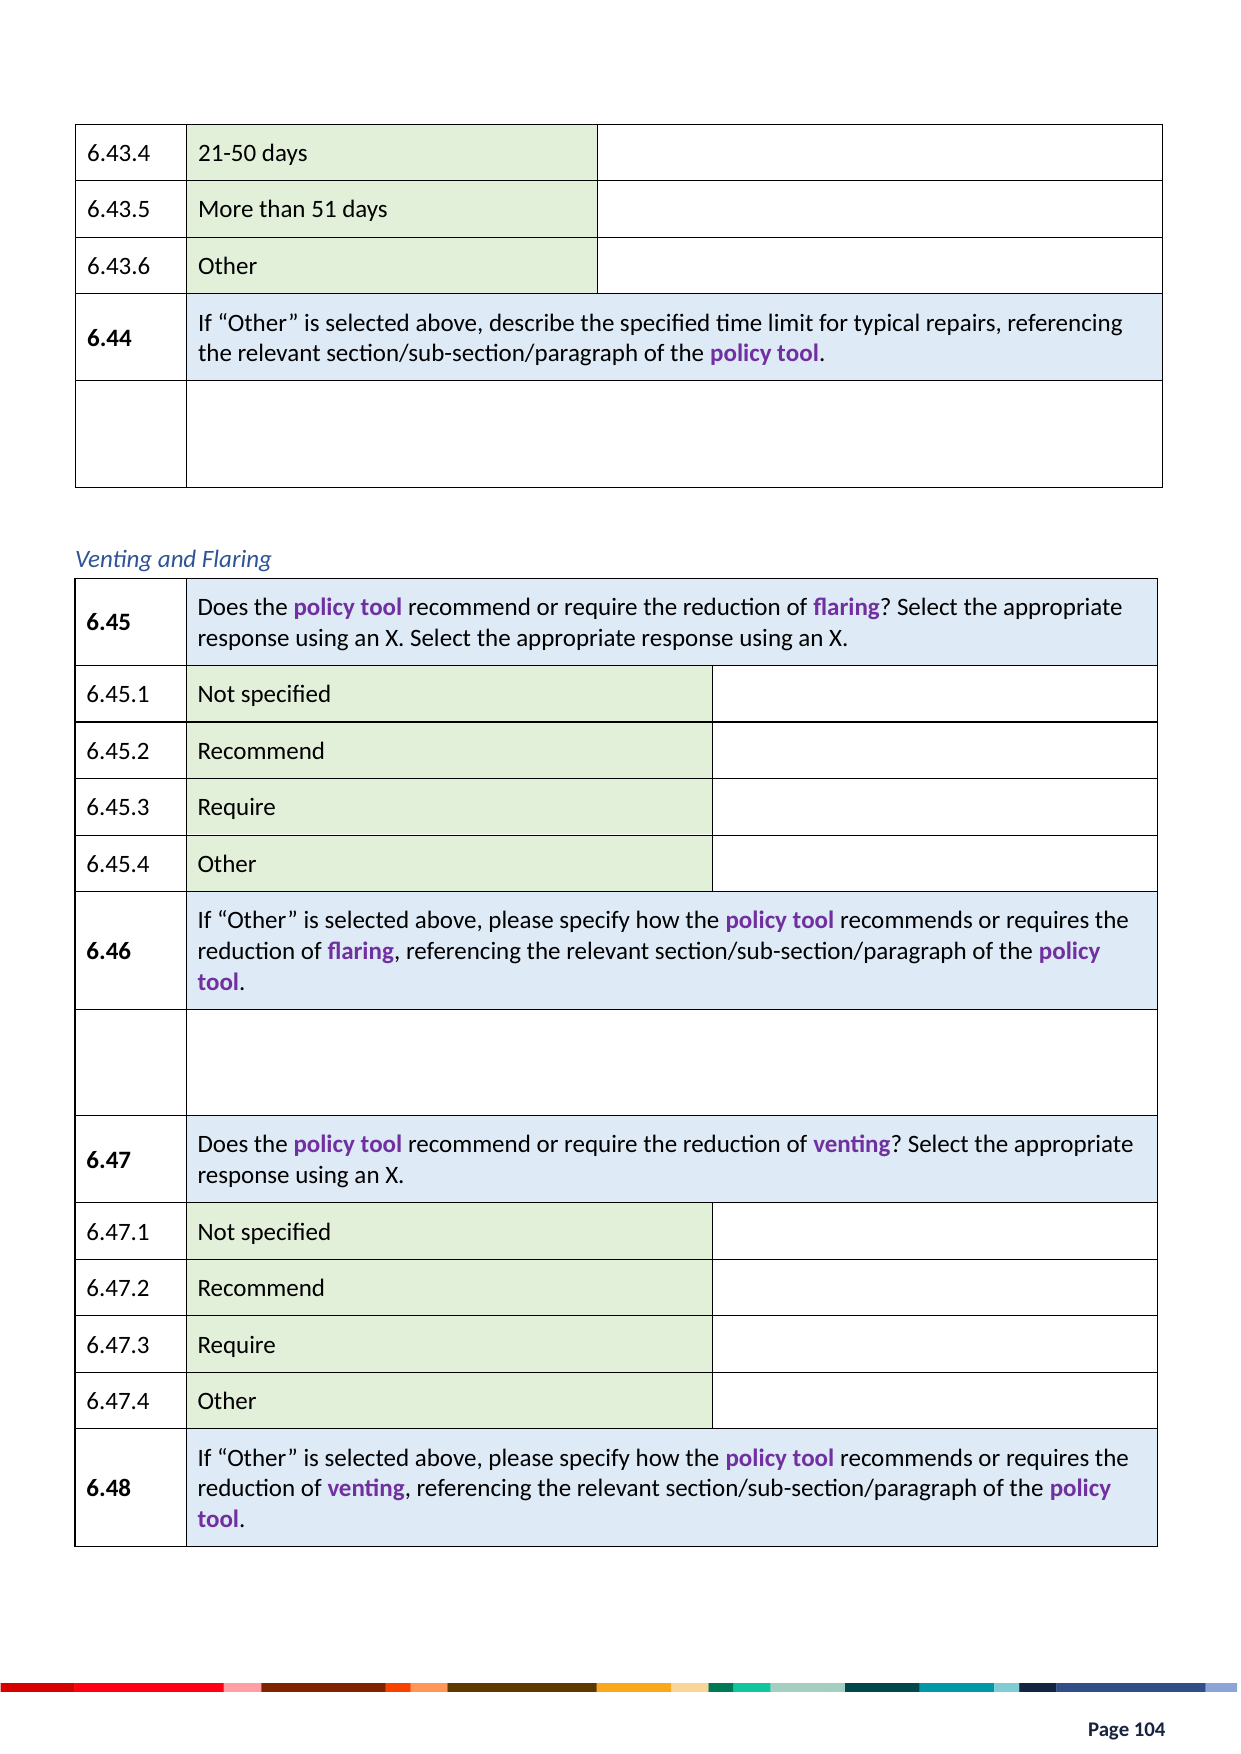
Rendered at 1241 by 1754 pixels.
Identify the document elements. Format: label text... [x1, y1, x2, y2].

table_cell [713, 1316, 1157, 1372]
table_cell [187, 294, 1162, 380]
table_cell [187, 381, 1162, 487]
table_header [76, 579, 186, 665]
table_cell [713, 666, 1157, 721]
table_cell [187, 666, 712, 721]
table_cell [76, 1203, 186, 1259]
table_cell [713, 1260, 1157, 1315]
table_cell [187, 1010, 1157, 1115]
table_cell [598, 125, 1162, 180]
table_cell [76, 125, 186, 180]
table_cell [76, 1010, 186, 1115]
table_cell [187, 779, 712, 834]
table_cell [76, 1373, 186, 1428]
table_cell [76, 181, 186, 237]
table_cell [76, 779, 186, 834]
subtitle Venting and Flaring [75, 543, 1165, 574]
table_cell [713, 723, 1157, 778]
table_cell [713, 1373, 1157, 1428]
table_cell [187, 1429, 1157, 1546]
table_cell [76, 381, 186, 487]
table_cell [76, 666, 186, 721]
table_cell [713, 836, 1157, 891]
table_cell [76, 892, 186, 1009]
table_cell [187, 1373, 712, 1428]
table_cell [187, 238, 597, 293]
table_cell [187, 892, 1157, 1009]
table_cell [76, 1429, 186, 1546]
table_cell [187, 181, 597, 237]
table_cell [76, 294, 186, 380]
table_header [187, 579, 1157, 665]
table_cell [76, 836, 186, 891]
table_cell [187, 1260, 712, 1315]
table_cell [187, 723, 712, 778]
picture [0, 1683, 1236, 1692]
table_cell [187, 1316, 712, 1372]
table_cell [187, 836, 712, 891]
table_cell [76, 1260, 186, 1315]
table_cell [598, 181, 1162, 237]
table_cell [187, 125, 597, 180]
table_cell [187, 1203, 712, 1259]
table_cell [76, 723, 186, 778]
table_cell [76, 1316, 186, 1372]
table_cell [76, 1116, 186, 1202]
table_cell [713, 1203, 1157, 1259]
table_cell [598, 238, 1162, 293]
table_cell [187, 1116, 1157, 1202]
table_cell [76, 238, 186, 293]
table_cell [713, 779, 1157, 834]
